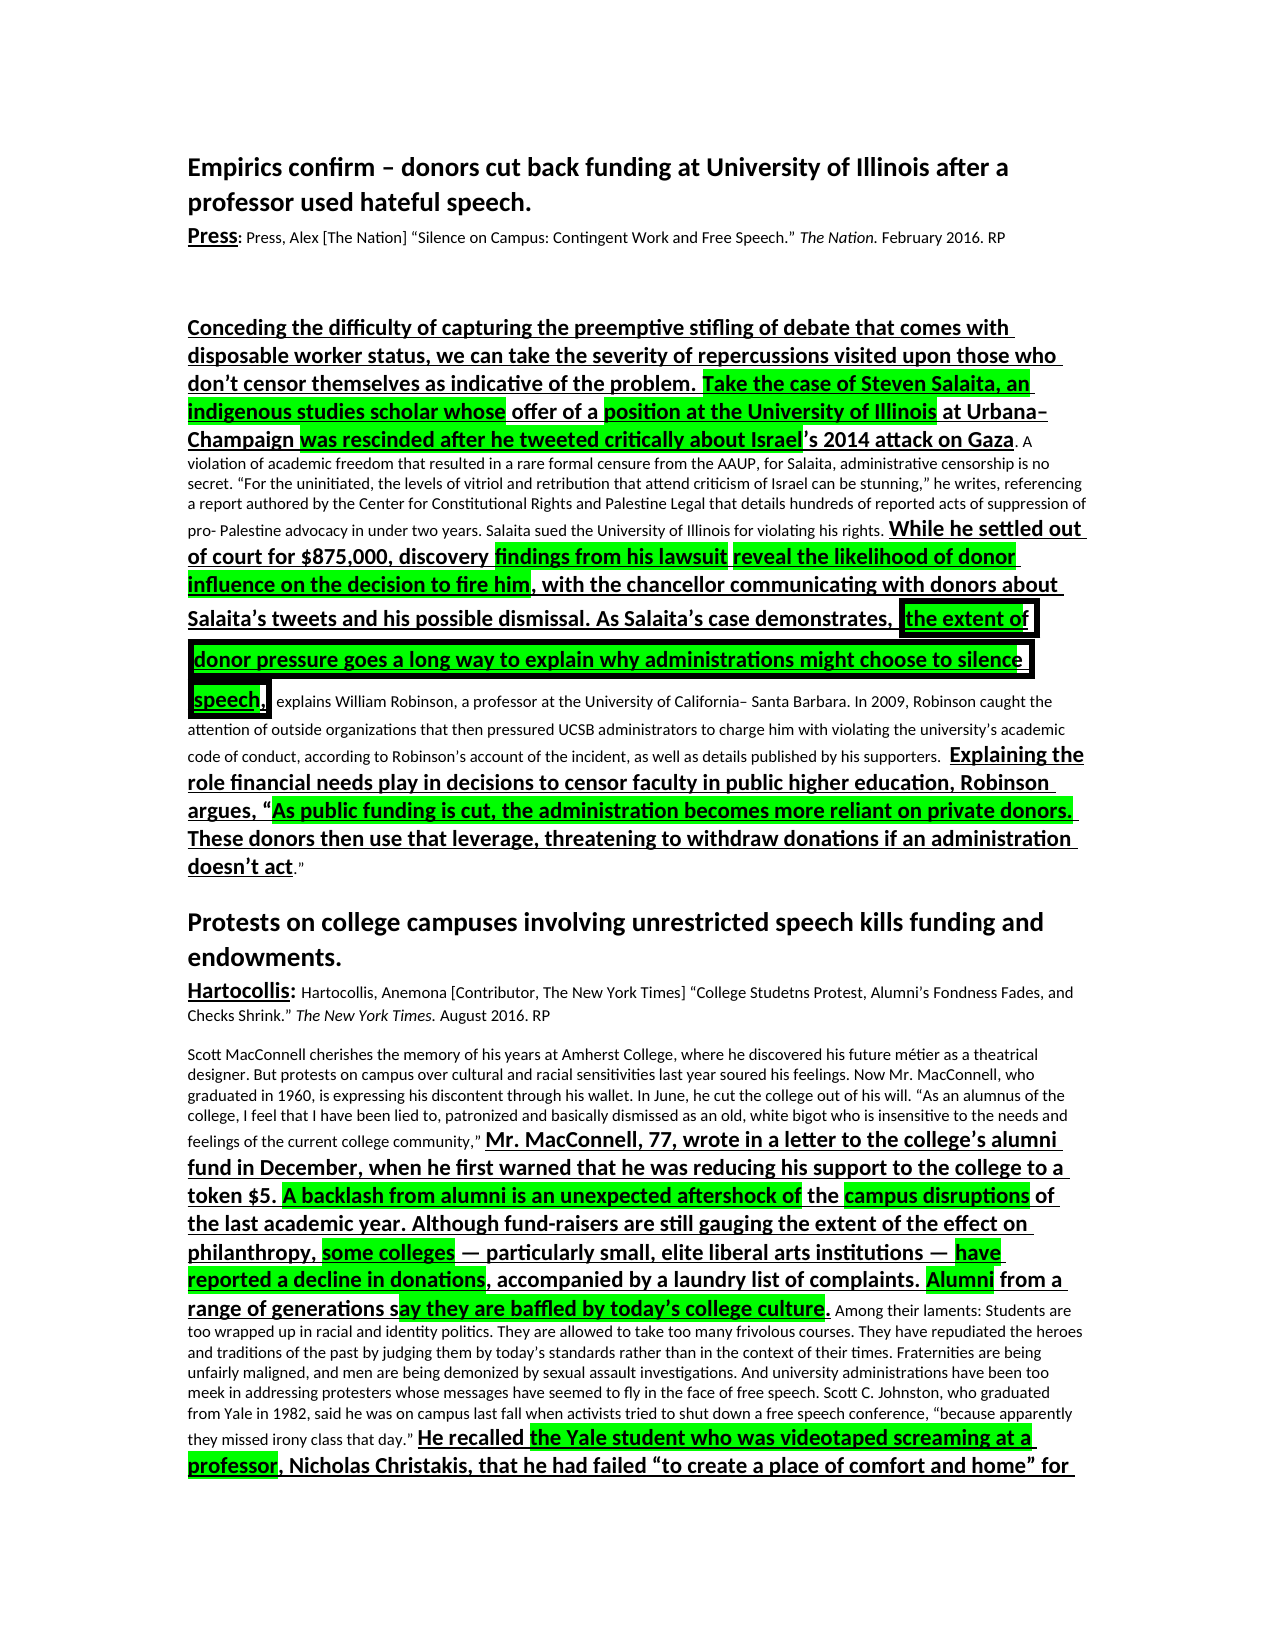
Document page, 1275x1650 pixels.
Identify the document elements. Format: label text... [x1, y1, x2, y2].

subtitle Empirics confirm – donors cut back funding at University of Illinois after a professor used hateful speech. [187, 150, 1087, 219]
text Hartocollis: Hartocollis, Anemona [Contributor, The New York Times] “College Studetns Protest, Alumni’s Fondness Fades, and Checks Shrink.” The New York Times. August 2016. RP [187, 976, 1087, 1026]
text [187, 1044, 1087, 1479]
text Conceding the difficulty of capturing the preemptive stifling of debate that comes with disposable worker status, we can take the severity of repercussions visited upon those who don’t censor themselves as indicative of the problem. Take the case of Steven Salaita, an indigenous studies scholar whose offer of a position at the University of Illinois at Urbana–Champaign was rescinded after he tweeted critically about Israel’s 2014 attack on Gaza. A violation of academic freedom that resulted in a rare formal censure from the AAUP, for Salaita, administrative censorship is no secret. “For the uninitiated, the levels of vitriol and retribution that attend criticism of Israel can be stunning,” he writes, referencing a report authored by the Center for Constitutional Rights and Palestine Legal that details hundreds of reported acts of suppression of pro- Palestine advocacy in under two years. Salaita sued the University of Illinois for violating his rights. While he settled out of court for $875,000, discovery findings from his lawsuit reveal the likelihood of donor influence on the decision to fire him, with the chancellor communicating with donors about Salaita’s tweets and his possible dismissal. As Salaita’s case demonstrates, the extent of donor pressure goes a long way to explain why administrations might choose to silence speech, explains William Robinson, a professor at the University of California– Santa Barbara. In 2009, Robinson caught the attention of outside organizations that then pressured UCSB administrators to charge him with violating the university’s academic code of conduct, according to Robinson’s account of the incident, as well as details published by his supporters. Explaining the role financial needs play in decisions to censor faculty in public higher education, Robinson argues, “As public funding is cut, the administration becomes more reliant on private donors. These donors then use that leverage, threatening to withdraw donations if an administration doesn’t act.” [187, 313, 1087, 880]
text Press: Press, Alex [The Nation] “Silence on Campus: Contingent Work and Free Speech.” The Nation. February 2016. RP [187, 221, 1087, 249]
subtitle Protests on college campuses involving unrestricted speech kills funding and endowments. [187, 905, 1087, 973]
